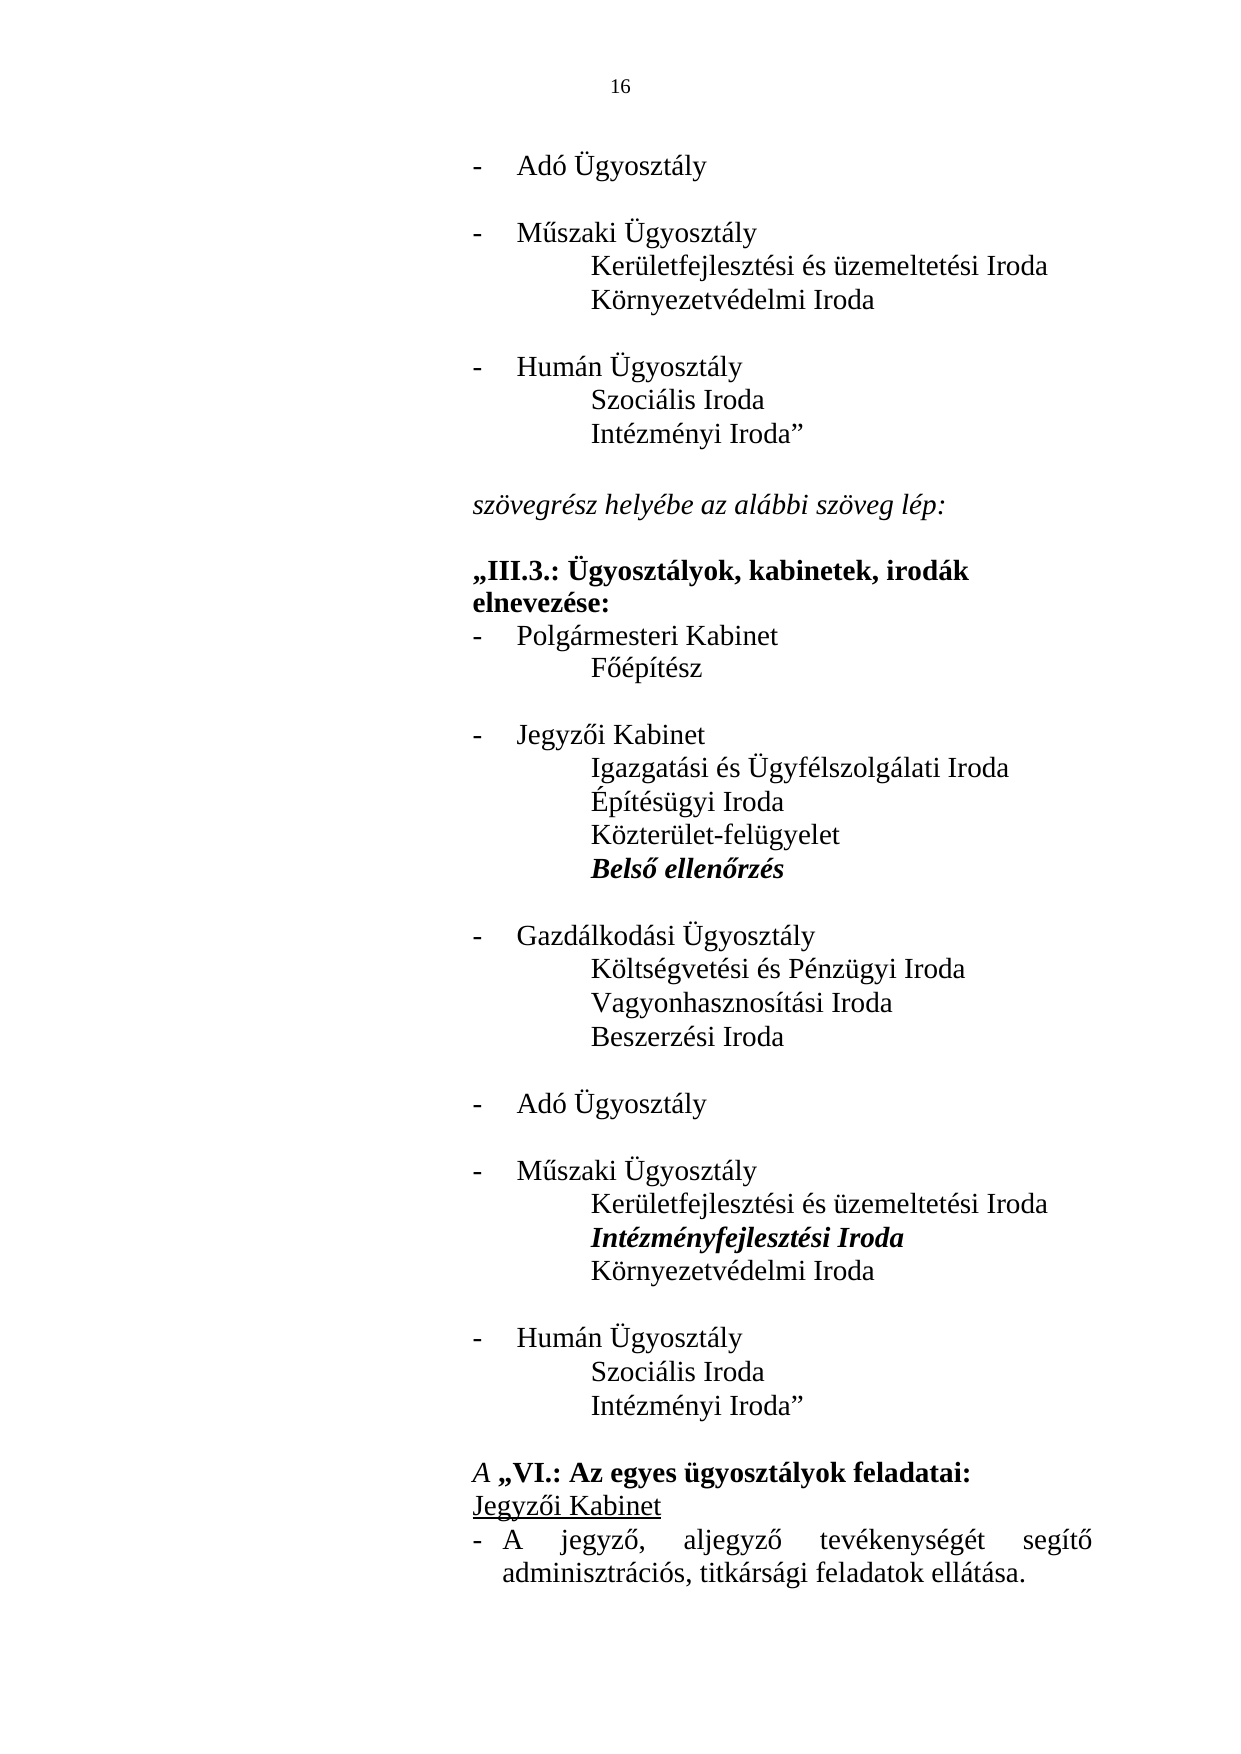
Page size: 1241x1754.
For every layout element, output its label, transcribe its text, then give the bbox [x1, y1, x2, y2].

text - Humán Ügyosztály [472, 1321, 984, 1354]
text A „VI.: Az egyes ügyosztályok feladatai: [472, 1455, 1093, 1488]
text - Jegyzői Kabinet [472, 717, 1093, 750]
text „III.3.: Ügyosztályok, kabinetek, irodák elnevezése: [472, 554, 1092, 619]
text Szociális Iroda [472, 382, 1093, 416]
text Intézményfejlesztési Iroda [472, 1220, 1093, 1253]
text Kerületfejlesztési és üzemeltetési Iroda [472, 248, 1093, 282]
text - Gazdálkodási Ügyosztály [472, 918, 1093, 952]
text - Adó Ügyosztály [472, 148, 1093, 181]
text Építésügyi Iroda [472, 784, 1093, 817]
text Intézményi Iroda” [472, 1388, 1093, 1421]
text Vagyonhasznosítási Iroda [472, 985, 1039, 1019]
text - Adó Ügyosztály [472, 1086, 1093, 1119]
text Közterület-felügyelet [472, 817, 1093, 851]
text szövegrész helyébe az alábbi szöveg lép: [472, 487, 1093, 521]
text Belső ellenőrzés [472, 851, 1093, 884]
text - Polgármesteri Kabinet [472, 619, 1092, 652]
text Beszerzési Iroda [472, 1019, 1039, 1052]
text - Műszaki Ügyosztály [472, 215, 1093, 248]
text Környezetvédelmi Iroda [472, 1253, 1093, 1287]
text Főépítész [472, 652, 1092, 684]
text Jegyzői Kabinet [472, 1488, 1093, 1522]
text Kerületfejlesztési és üzemeltetési Iroda [472, 1186, 1093, 1220]
text Környezetvédelmi Iroda [472, 282, 1093, 315]
text - Humán Ügyosztály [472, 349, 984, 382]
text Szociális Iroda [472, 1354, 1093, 1388]
text Intézményi Iroda” [472, 416, 1093, 449]
text - Műszaki Ügyosztály [472, 1153, 1093, 1186]
text Költségvetési és Pénzügyi Iroda [472, 952, 1039, 985]
text Igazgatási és Ügyfélszolgálati Iroda [472, 750, 1093, 784]
list A jegyző, aljegyző tevékenységét segítő adminisztrációs, titkársági feladatok ellátása. [472, 1522, 1093, 1589]
